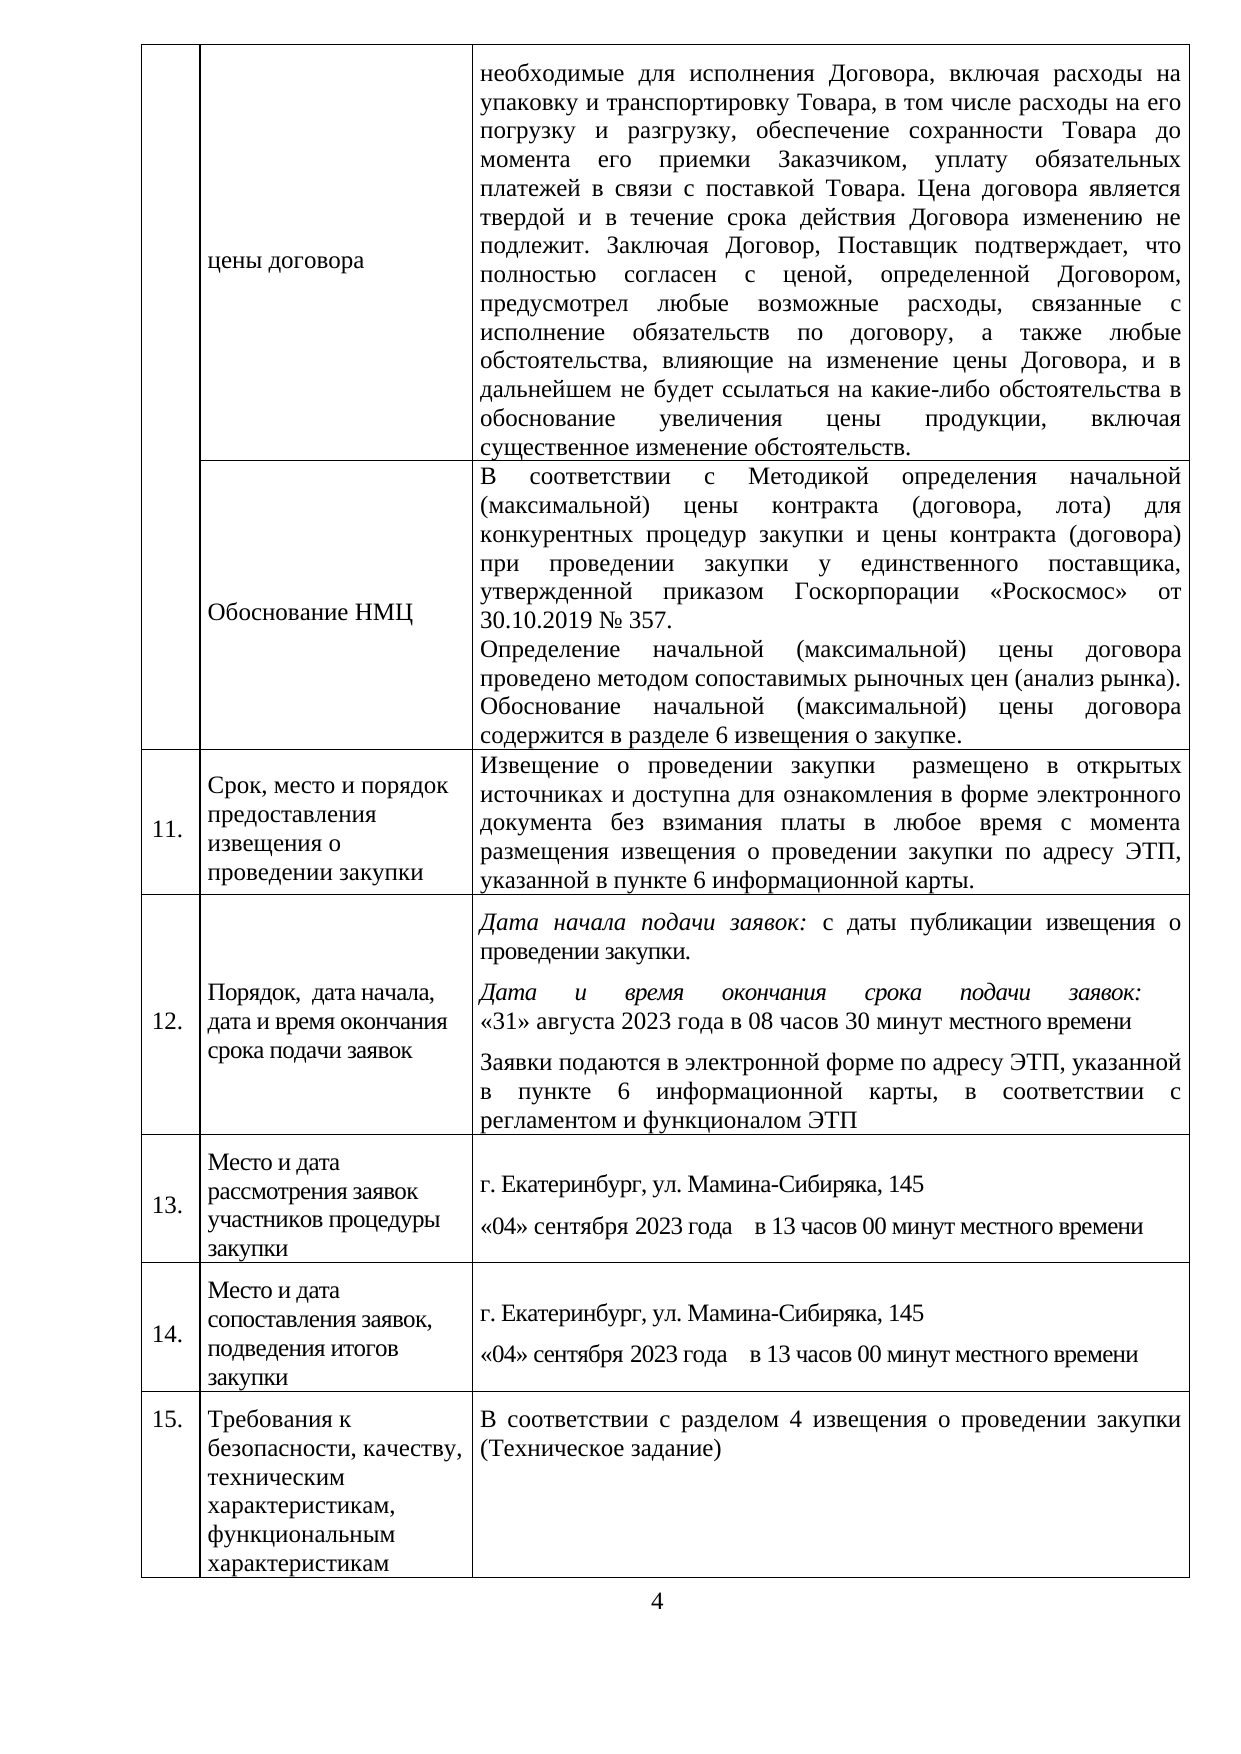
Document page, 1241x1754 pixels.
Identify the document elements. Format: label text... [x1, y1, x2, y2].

table_cell В соответствии с Методикой определения начальной (максимальной) цены контракта (договора, лота) для конкурентных процедур закупки и цены контракта (договора) при проведении закупки у единственного поставщика, утвержденной приказом Госкорпорации «Роскосмос» от 30.10.2019 № 357. Определение начальной (максимальной) цены договора проведено методом сопоставимых рыночных цен (анализ рынка). Обоснование начальной (максимальной) цены договора содержится в разделе 6 извещения о закупке. [473, 461, 1189, 749]
table_cell [142, 895, 199, 1133]
table_cell [142, 1135, 199, 1262]
table_cell Извещение о проведении закупки размещено в открытых источниках и доступна для ознакомления в форме электронного документа без взимания платы в любое время с момента размещения извещения о проведении закупки по адресу ЭТП, указанной в пункте 6 информационной карты. [473, 750, 1189, 894]
table_cell Место и дата рассмотрения заявок участников процедуры закупки [201, 1135, 472, 1262]
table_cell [473, 1392, 1189, 1577]
table_cell Срок, место и порядок предоставления извещения о проведении закупки [201, 750, 472, 894]
table_cell г. Екатеринбург, ул. Мамина-Сибиряка, 145 «04» сентября 2023 года в 13 часов 00 минут местного времени [473, 1263, 1189, 1391]
table_cell г. Екатеринбург, ул. Мамина-Сибиряка, 145 «04» сентября 2023 года в 13 часов 00 минут местного времени [473, 1135, 1189, 1262]
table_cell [201, 1392, 472, 1577]
table_cell Порядок, дата начала, дата и время окончания срока подачи заявок [201, 895, 472, 1133]
table_cell Место и дата сопоставления заявок, подведения итогов закупки [201, 1263, 472, 1391]
table_cell [142, 1263, 199, 1391]
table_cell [473, 45, 1189, 460]
table_cell [142, 750, 199, 894]
table_cell [142, 1392, 199, 1577]
table_cell Обоснование НМЦ [201, 461, 472, 749]
table_cell Дата начала подачи заявок: с даты публикации извещения о проведении закупки. Дата и время окончания срока подачи заявок: «31» августа 2023 года в 08 часов 30 минут местного времени Заявки подаются в электронной форме по адресу ЭТП, указанной в пункте 6 информационной карты, в соответствии с регламентом и функционалом ЭТП [473, 895, 1189, 1133]
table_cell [201, 45, 472, 460]
